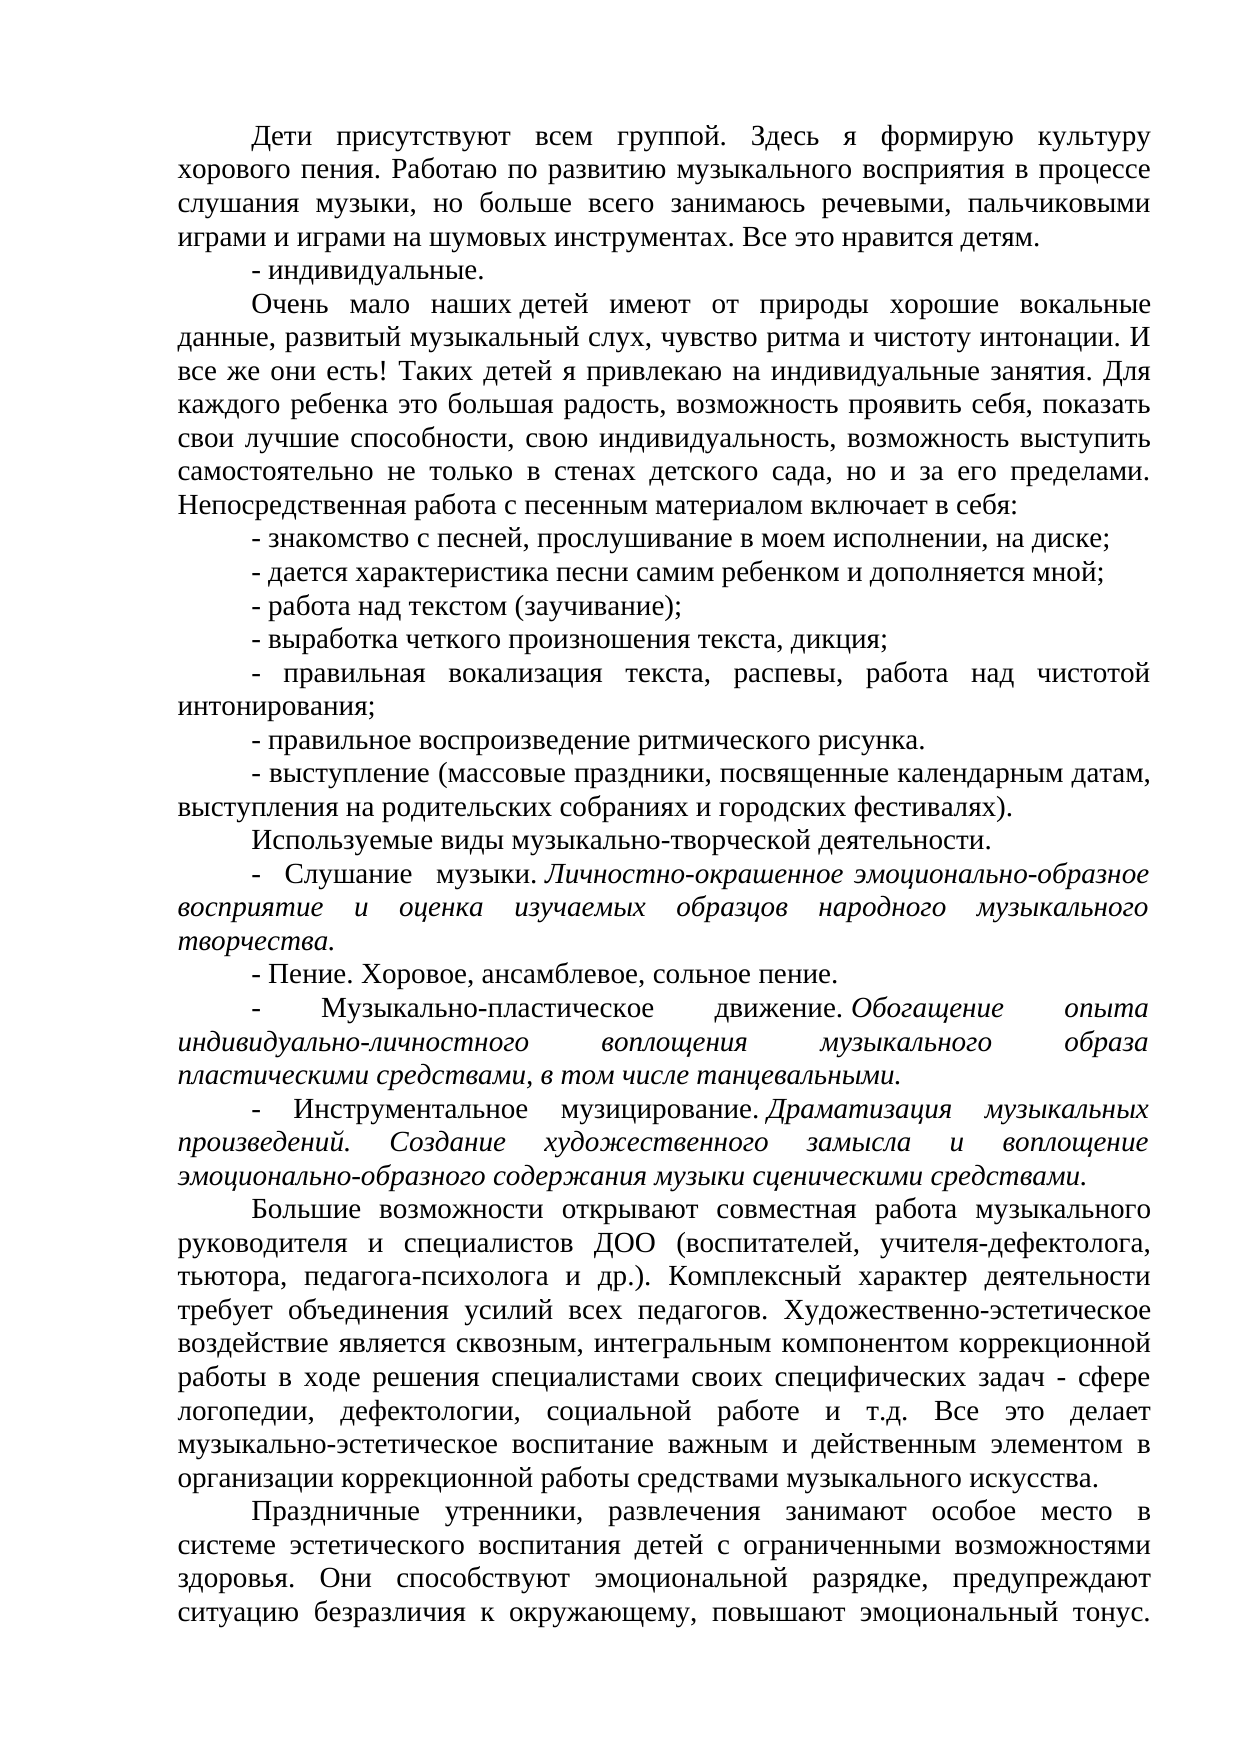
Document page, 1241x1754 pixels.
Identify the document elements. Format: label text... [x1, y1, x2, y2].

text - Пение. Хоровое, ансамблевое, сольное пение. [177, 957, 1152, 990]
text - выступление (массовые праздники, посвященные календарным датам, выступления на родительских собраниях и городских фестивалях). [177, 755, 1152, 822]
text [177, 1493, 1152, 1627]
text Используемые виды музыкально-творческой деятельности. [177, 822, 1152, 856]
text - Музыкально-пластическое движение. Обогащение опыта индивидуально-личностного воплощения музыкального образа пластическими средствами, в том числе танцевальными. [177, 990, 1152, 1091]
text Большие возможности открывают совместная работа музыкального руководителя и специалистов ДОО (воспитателей, учителя-дефектолога, тьютора, педагога-психолога и др.). Комплексный характер деятельности требует объединения усилий всех педагогов. Художественно-эстетическое воздействие является сквозным, интегральным компонентом коррекционной работы в ходе решения специалистами своих специфических задач - сфере логопедии, дефектологии, социальной работе и т.д. Все это делает музыкально-эстетическое воспитание важным и действенным элементом в организации коррекционной работы средствами музыкального искусства. [177, 1191, 1152, 1493]
text - выработка четкого произношения текста, дикция; [177, 621, 1152, 655]
text - знакомство с песней, прослушивание в моем исполнении, на диске; [177, 521, 1152, 554]
text - работа над текстом (заучивание); [177, 588, 1152, 621]
text Очень мало наших детей имеют от природы хорошие вокальные данные, развитый музыкальный слух, чувство ритма и чистоту интонации. И все же они есть! Таких детей я привлекаю на индивидуальные занятия. Для каждого ребенка это большая радость, возможность проявить себя, показать свои лучшие способности, свою индивидуальность, возможность выступить самостоятельно не только в стенах детского сада, но и за его пределами. Непосредственная работа с песенным материалом включает в себя: [177, 286, 1152, 521]
text - дается характеристика песни самим ребенком и дополняется мной; [177, 554, 1152, 588]
text - правильное воспроизведение ритмического рисунка. [177, 722, 1152, 755]
text - Слушание музыки. Личностно-окрашенное эмоционально-образное восприятие и оценка изучаемых образцов народного музыкального творчества. [177, 856, 1152, 957]
text Дети присутствуют всем группой. Здесь я формирую культуру хорового пения. Работаю по развитию музыкального восприятия в процессе слушания музыки, но больше всего занимаюсь речевыми, пальчиковыми играми и играми на шумовых инструментах. Все это нравится детям. [177, 118, 1152, 252]
text - индивидуальные. [177, 252, 1152, 286]
text - правильная вокализация текста, распевы, работа над чистотой интонирования; [177, 655, 1152, 722]
text - Инструментальное музицирование. Драматизация музыкальных произведений. Создание художественного замысла и воплощение эмоционально-образного содержания музыки сценическими средствами. [177, 1091, 1152, 1191]
